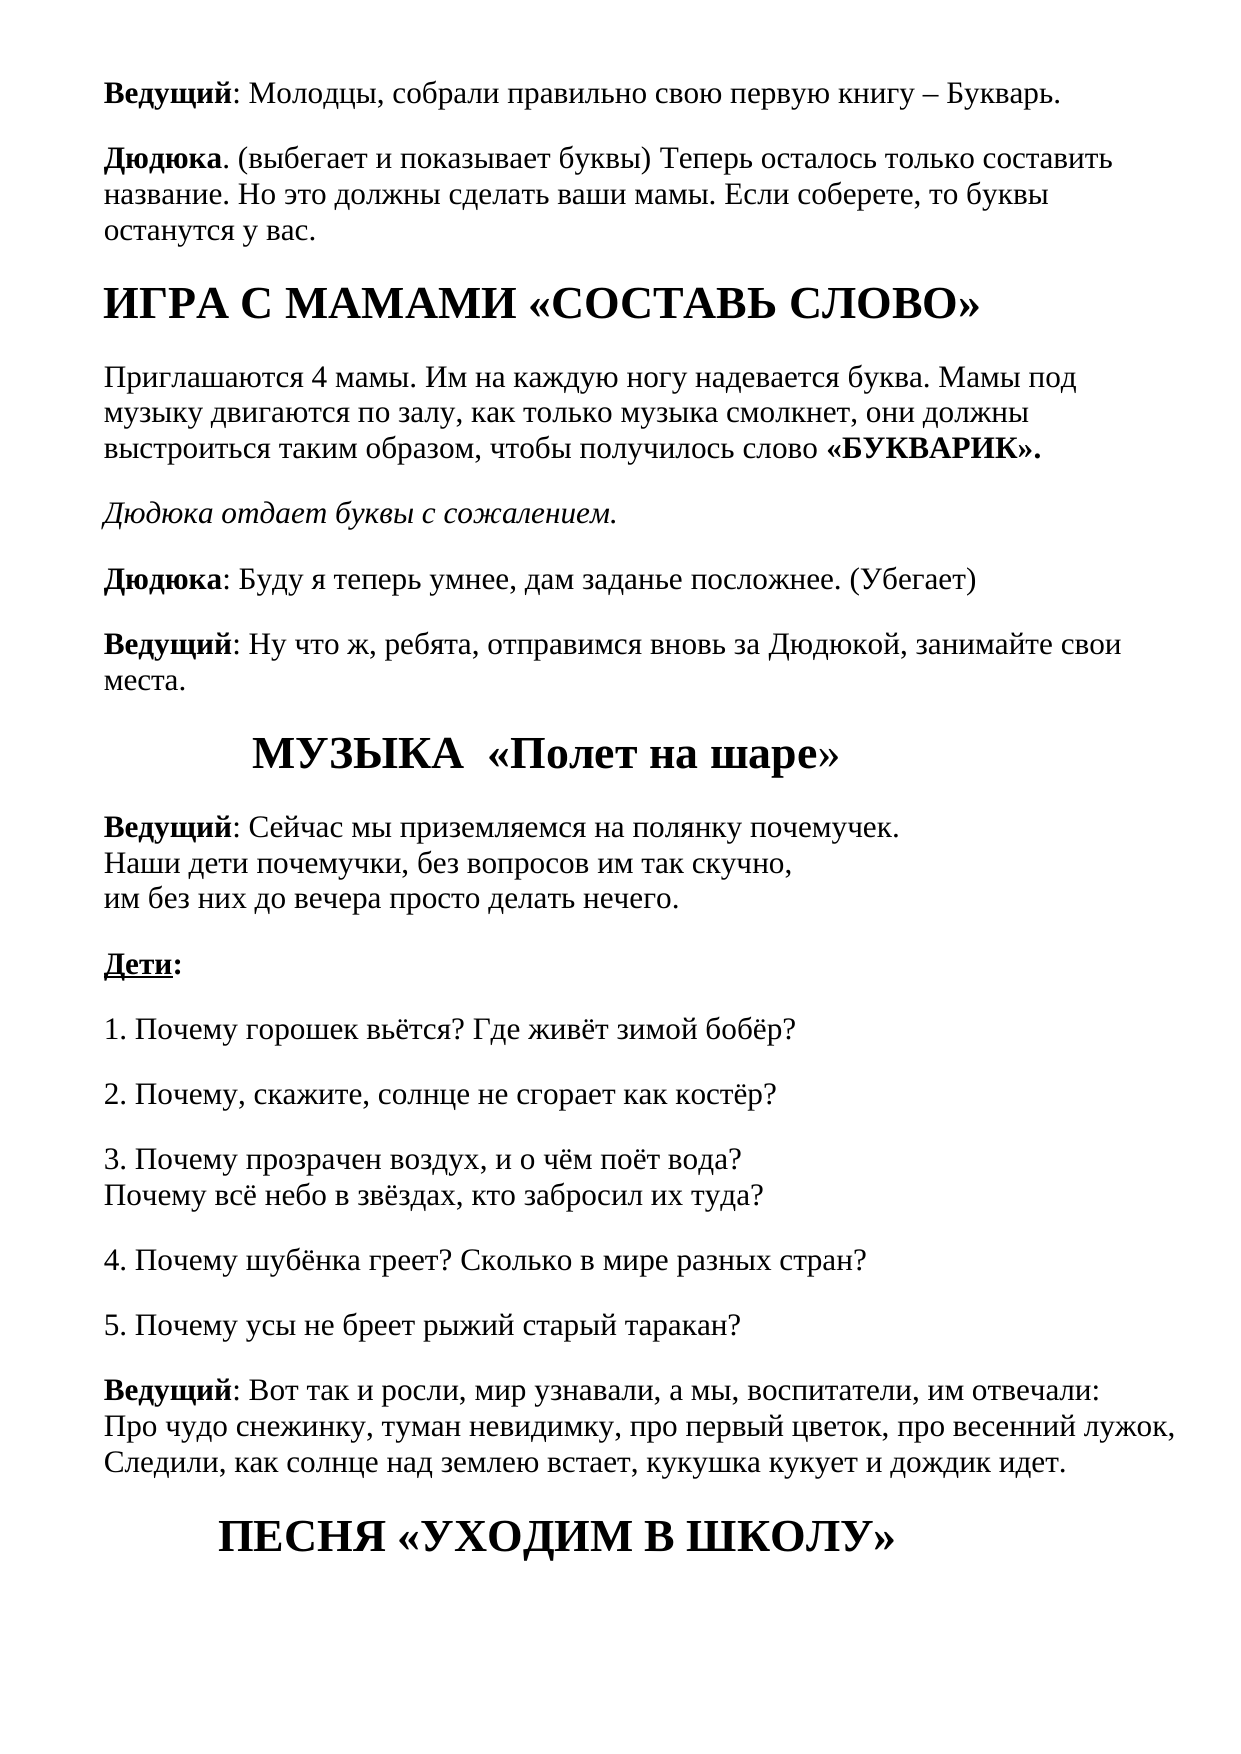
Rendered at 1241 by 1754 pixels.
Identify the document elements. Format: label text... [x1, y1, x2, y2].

text Ведущий: Ну что ж, ребята, отправимся вновь за Дюдюкой, занимайте свои места. [103, 625, 1181, 697]
text 2. Почему, скажите, солнце не сгорает как костёр? [103, 1075, 1181, 1111]
text 4. Почему шубёнка греет? Сколько в мире разных стран? [103, 1241, 1181, 1277]
text Ведущий: Молодцы, собрали правильно свою первую книгу – Букварь. [103, 74, 1181, 110]
text Дюдюка отдает буквы с сожалением. [103, 495, 1181, 531]
text Ведущий: Сейчас мы приземляемся на полянку почемучек. Наши дети почемучки, без вопросов им так скучно, им без них до вечера просто делать нечего. [103, 808, 1181, 916]
text МУЗЫКА «Полет на шаре» [103, 726, 1181, 779]
text 5. Почему усы не бреет рыжий старый таракан? [103, 1306, 1181, 1342]
text Дети: [103, 945, 1181, 981]
text 1. Почему горошек вьётся? Где живёт зимой бобёр? [103, 1010, 1181, 1046]
text Дюдюка. (выбегает и показывает буквы) Теперь осталось только составить название. Но это должны сделать ваши мамы. Если соберете, то буквы останутся у вас. [103, 139, 1181, 247]
text ИГРА С МАМАМИ «СОСТАВЬ СЛОВО» [103, 276, 1181, 329]
text ПЕСНЯ «УХОДИМ В ШКОЛУ» [103, 1508, 1181, 1561]
text Приглашаются 4 мамы. Им на каждую ногу надевается буква. Мамы под музыку двигаются по залу, как только музыка смолкнет, они должны выстроиться таким образом, чтобы получилось слово «БУКВАРИК». [103, 358, 1181, 466]
text Дюдюка: Буду я теперь умнее, дам заданье посложнее. (Убегает) [103, 560, 1181, 596]
text Ведущий: Вот так и росли, мир узнавали, а мы, воспитатели, им отвечали: Про чудо снежинку, туман невидимку, про первый цветок, про весенний лужок, Следили, как солнце над землею встает, кукушка кукует и дождик идет. [103, 1371, 1181, 1479]
text 3. Почему прозрачен воздух, и о чём поёт вода? Почему всё небо в звёздах, кто забросил их туда? [103, 1140, 1181, 1212]
